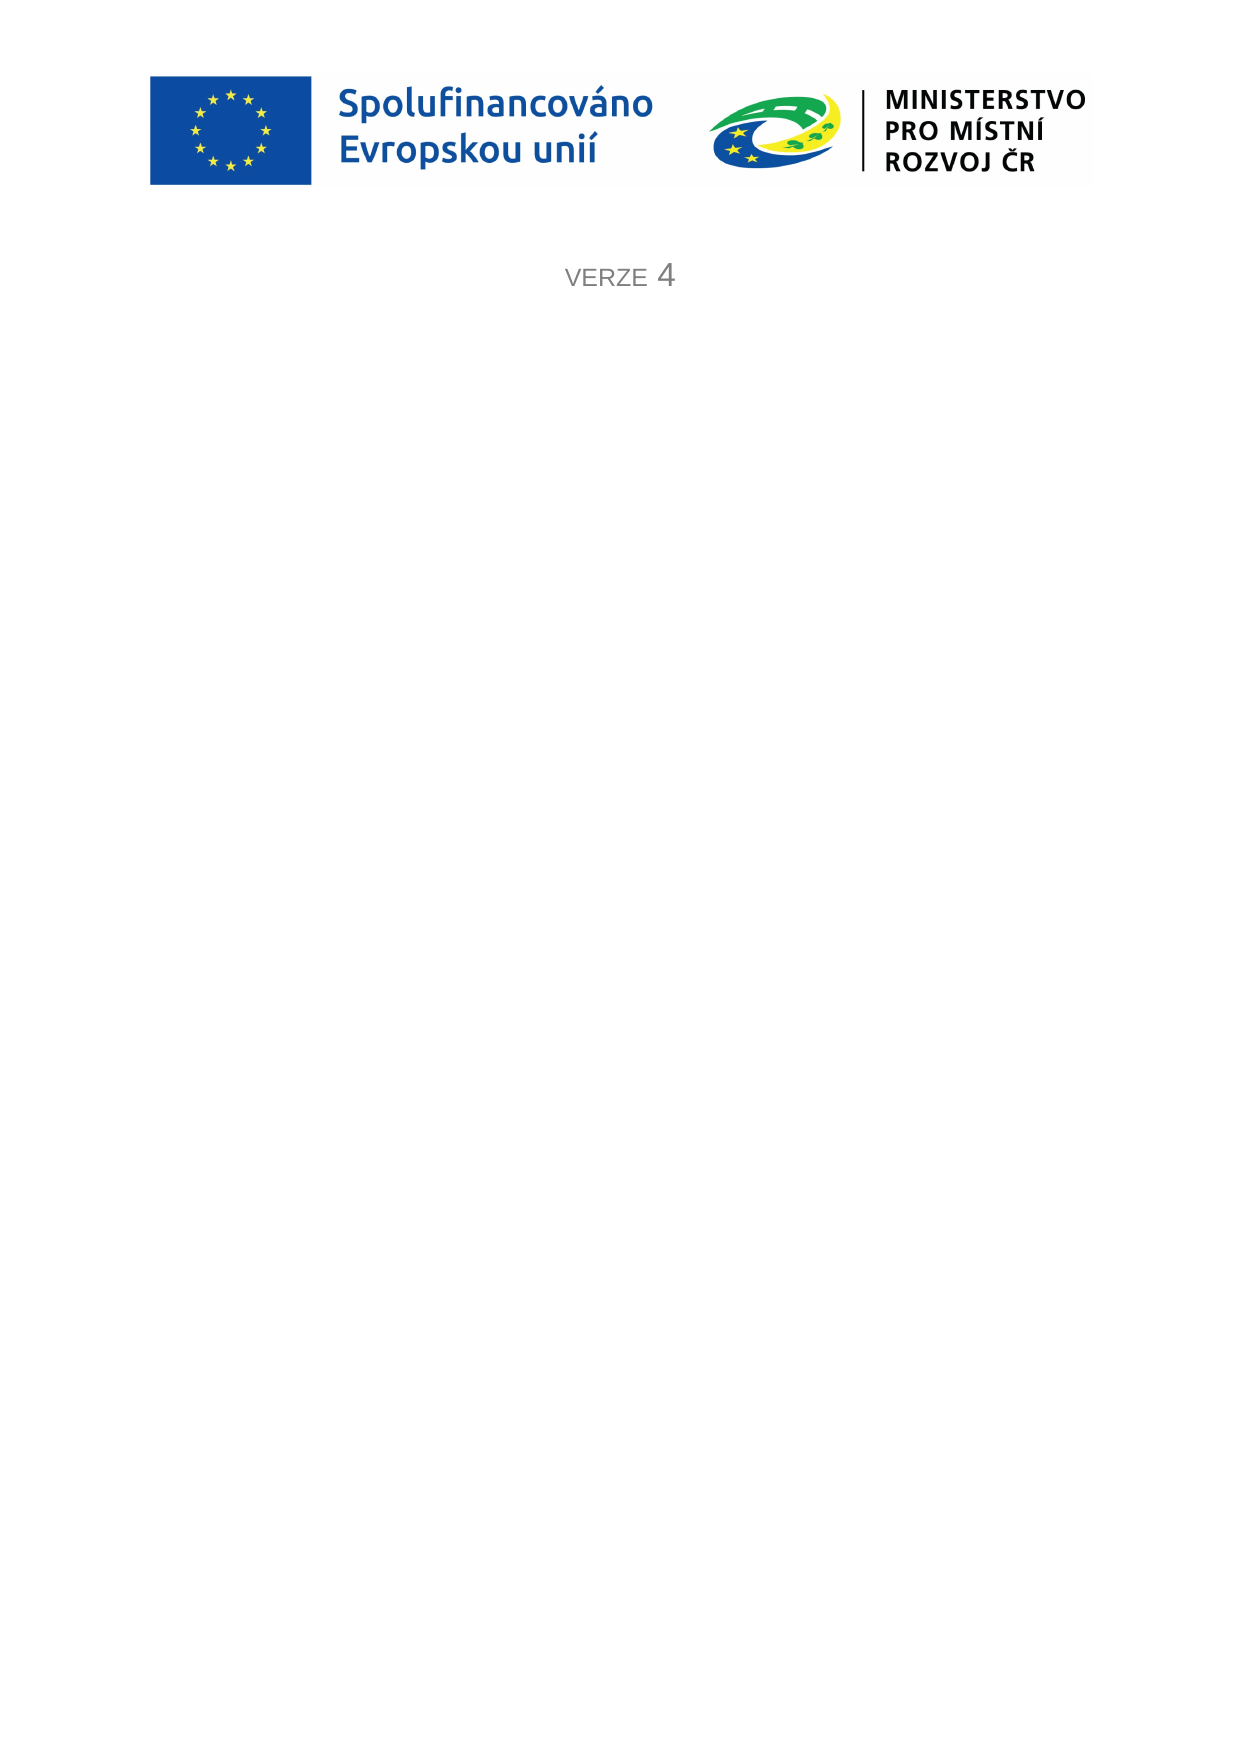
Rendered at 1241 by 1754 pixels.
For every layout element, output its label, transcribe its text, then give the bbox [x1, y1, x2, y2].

picture [147, 73, 1093, 188]
text VERZE 4 [148, 255, 1093, 293]
